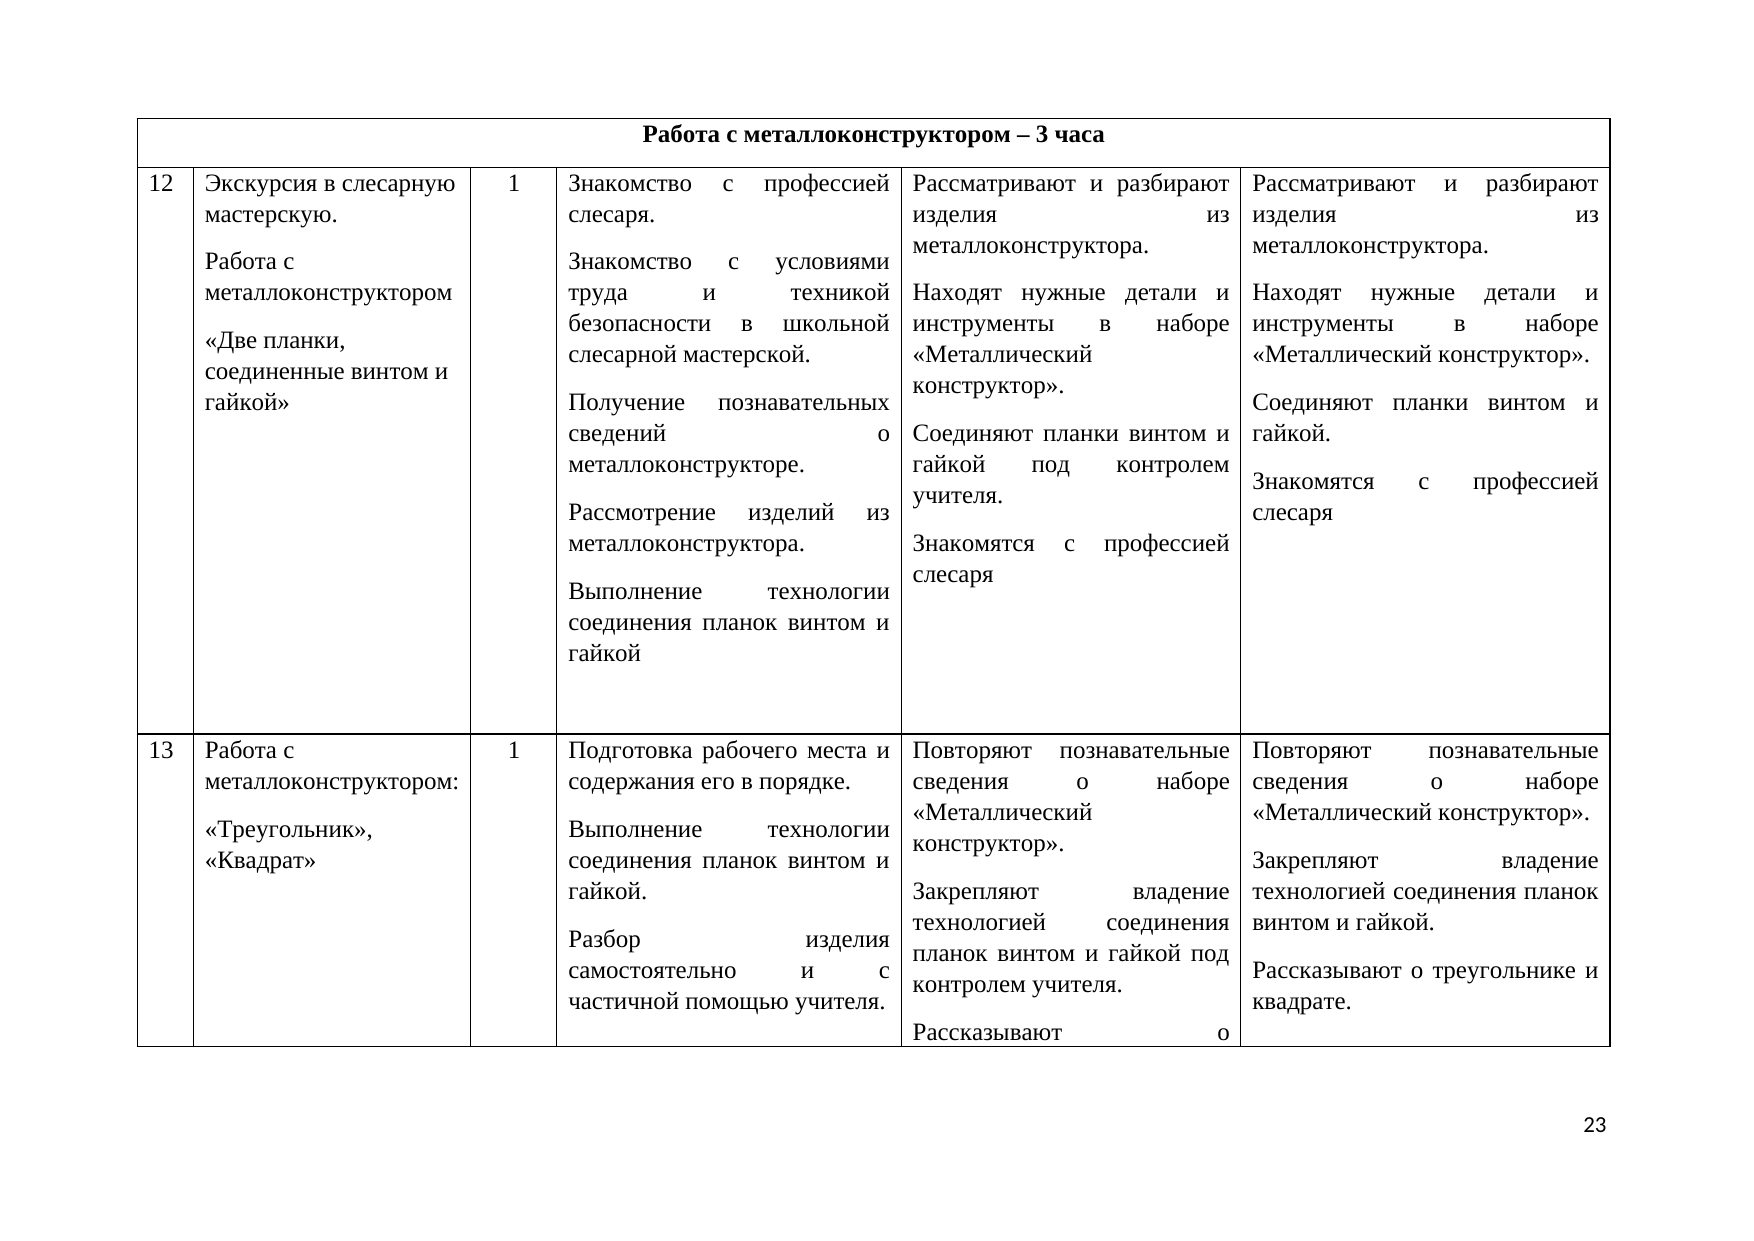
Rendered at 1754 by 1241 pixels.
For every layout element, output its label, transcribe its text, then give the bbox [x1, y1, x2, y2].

table_header Работа с металлоконструктором – 3 часа [138, 119, 1609, 167]
table_cell Знакомство с профессией слесаря. Знакомство с условиями труда и техникой безопасности в школьной слесарной мастерской. Получение познавательных сведений о металлоконструкторе. Рассмотрение изделий из металлоконструктора. Выполнение технологии соединения планок винтом и гайкой [557, 168, 901, 733]
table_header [557, 735, 901, 1046]
table_cell Рассматривают и разбирают изделия из металлоконструктора. Находят нужные детали и инструменты в наборе «Металлический конструктор». Соединяют планки винтом и гайкой под контролем учителя. Знакомятся с профессией слесаря [902, 168, 1240, 733]
table_cell Рассматривают и разбирают изделия из металлоконструктора. Находят нужные детали и инструменты в наборе «Металлический конструктор». Соединяют планки винтом и гайкой. Знакомятся с профессией слесаря [1241, 168, 1609, 733]
table_cell Экскурсия в слесарную мастерскую. Работа с металлоконструктором «Две планки, соединенные винтом и гайкой» [194, 168, 470, 733]
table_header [902, 735, 1240, 1046]
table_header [1241, 735, 1609, 1046]
table_cell 12 [138, 168, 193, 733]
table_header 13 [138, 735, 193, 1046]
table_cell 1 [471, 168, 556, 733]
table_header 1 [471, 735, 556, 1046]
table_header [194, 735, 470, 1046]
